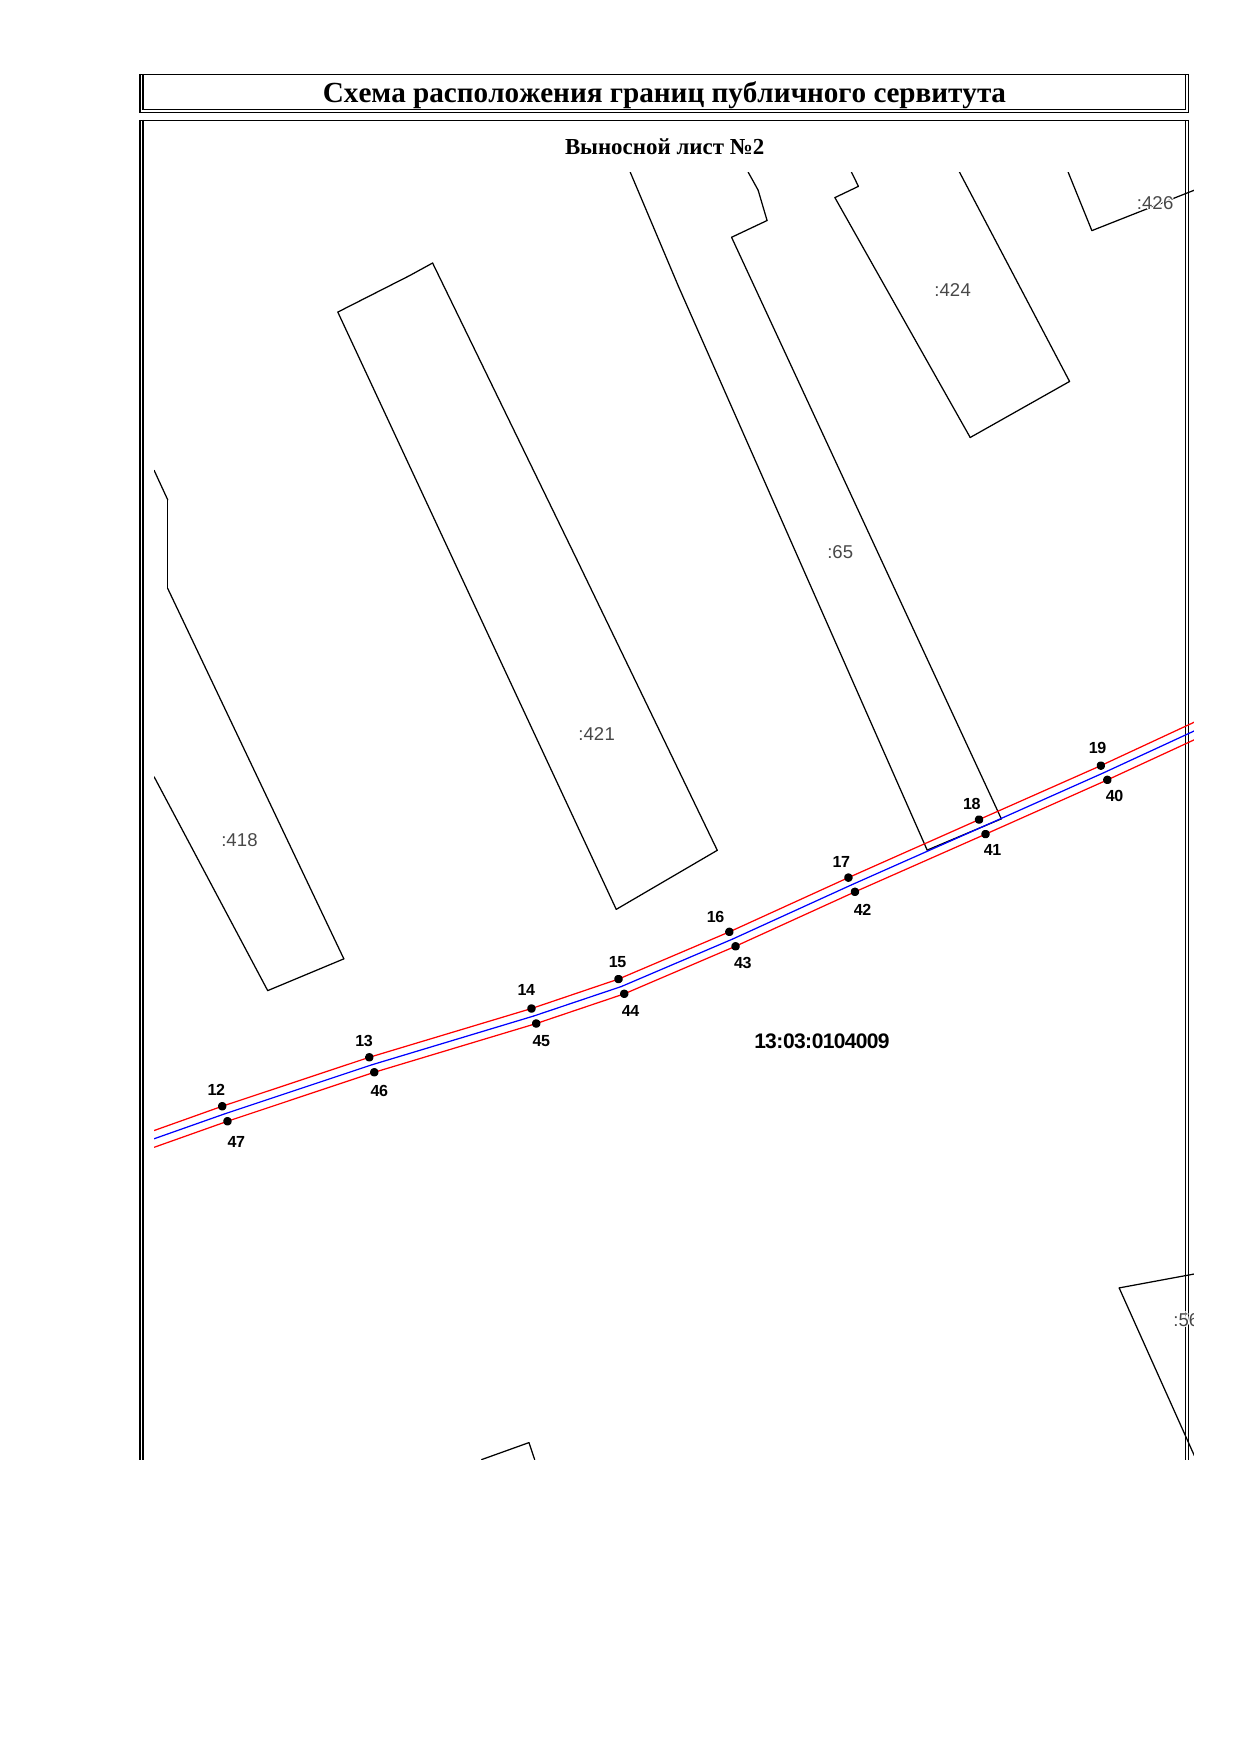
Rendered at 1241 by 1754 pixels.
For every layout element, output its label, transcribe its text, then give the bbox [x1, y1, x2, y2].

table_header Выносной лист №2 [144, 121, 1185, 159]
table_cell [144, 160, 1185, 1460]
